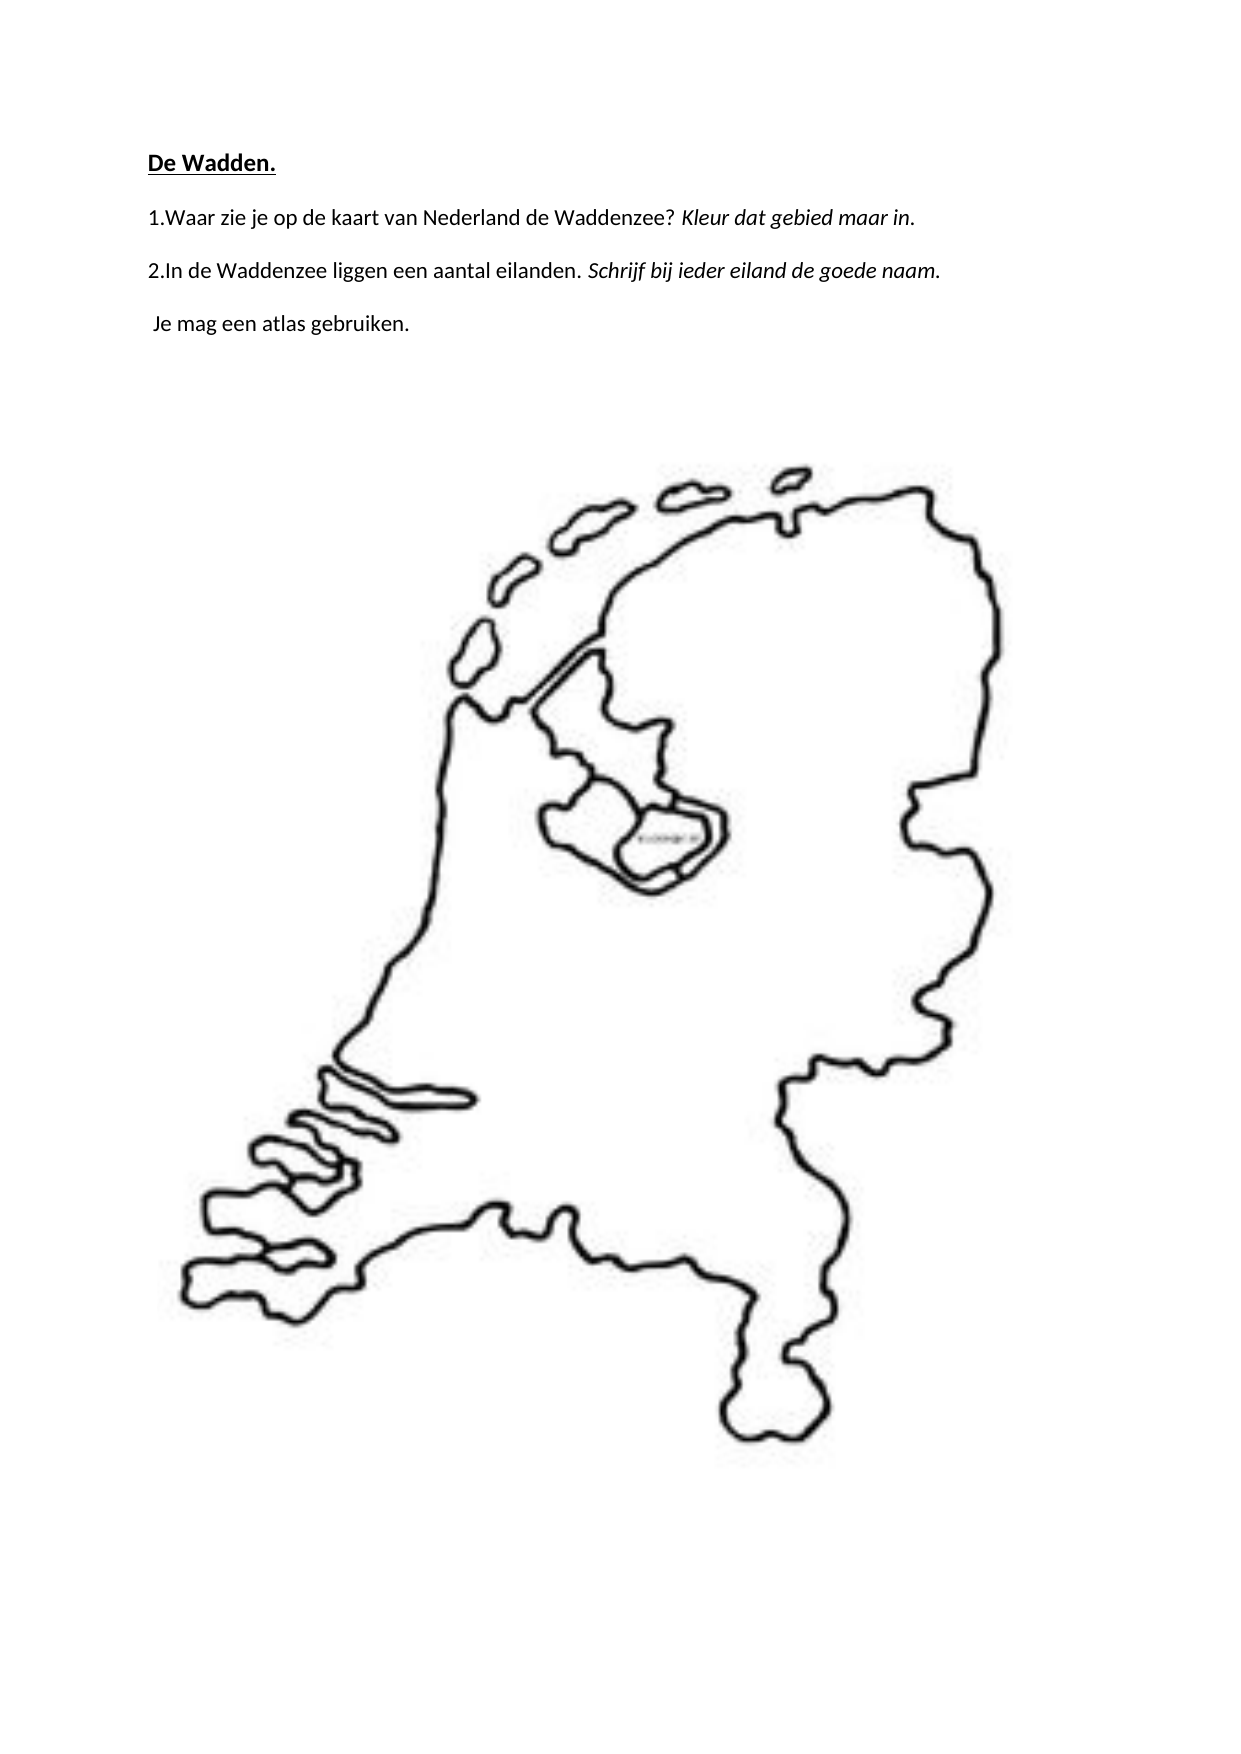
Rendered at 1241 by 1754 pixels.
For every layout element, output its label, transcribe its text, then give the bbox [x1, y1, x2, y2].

text Je mag een atlas gebruiken. [148, 309, 1093, 337]
text De Wadden. [148, 148, 1093, 178]
text 2.In de Waddenzee liggen een aantal eilanden. Schrijf bij ieder eiland de goede naam. [148, 256, 1093, 284]
text 1.Waar zie je op de kaart van Nederland de Waddenzee? Kleur dat gebied maar in. [148, 203, 1093, 231]
picture [157, 377, 1027, 1535]
